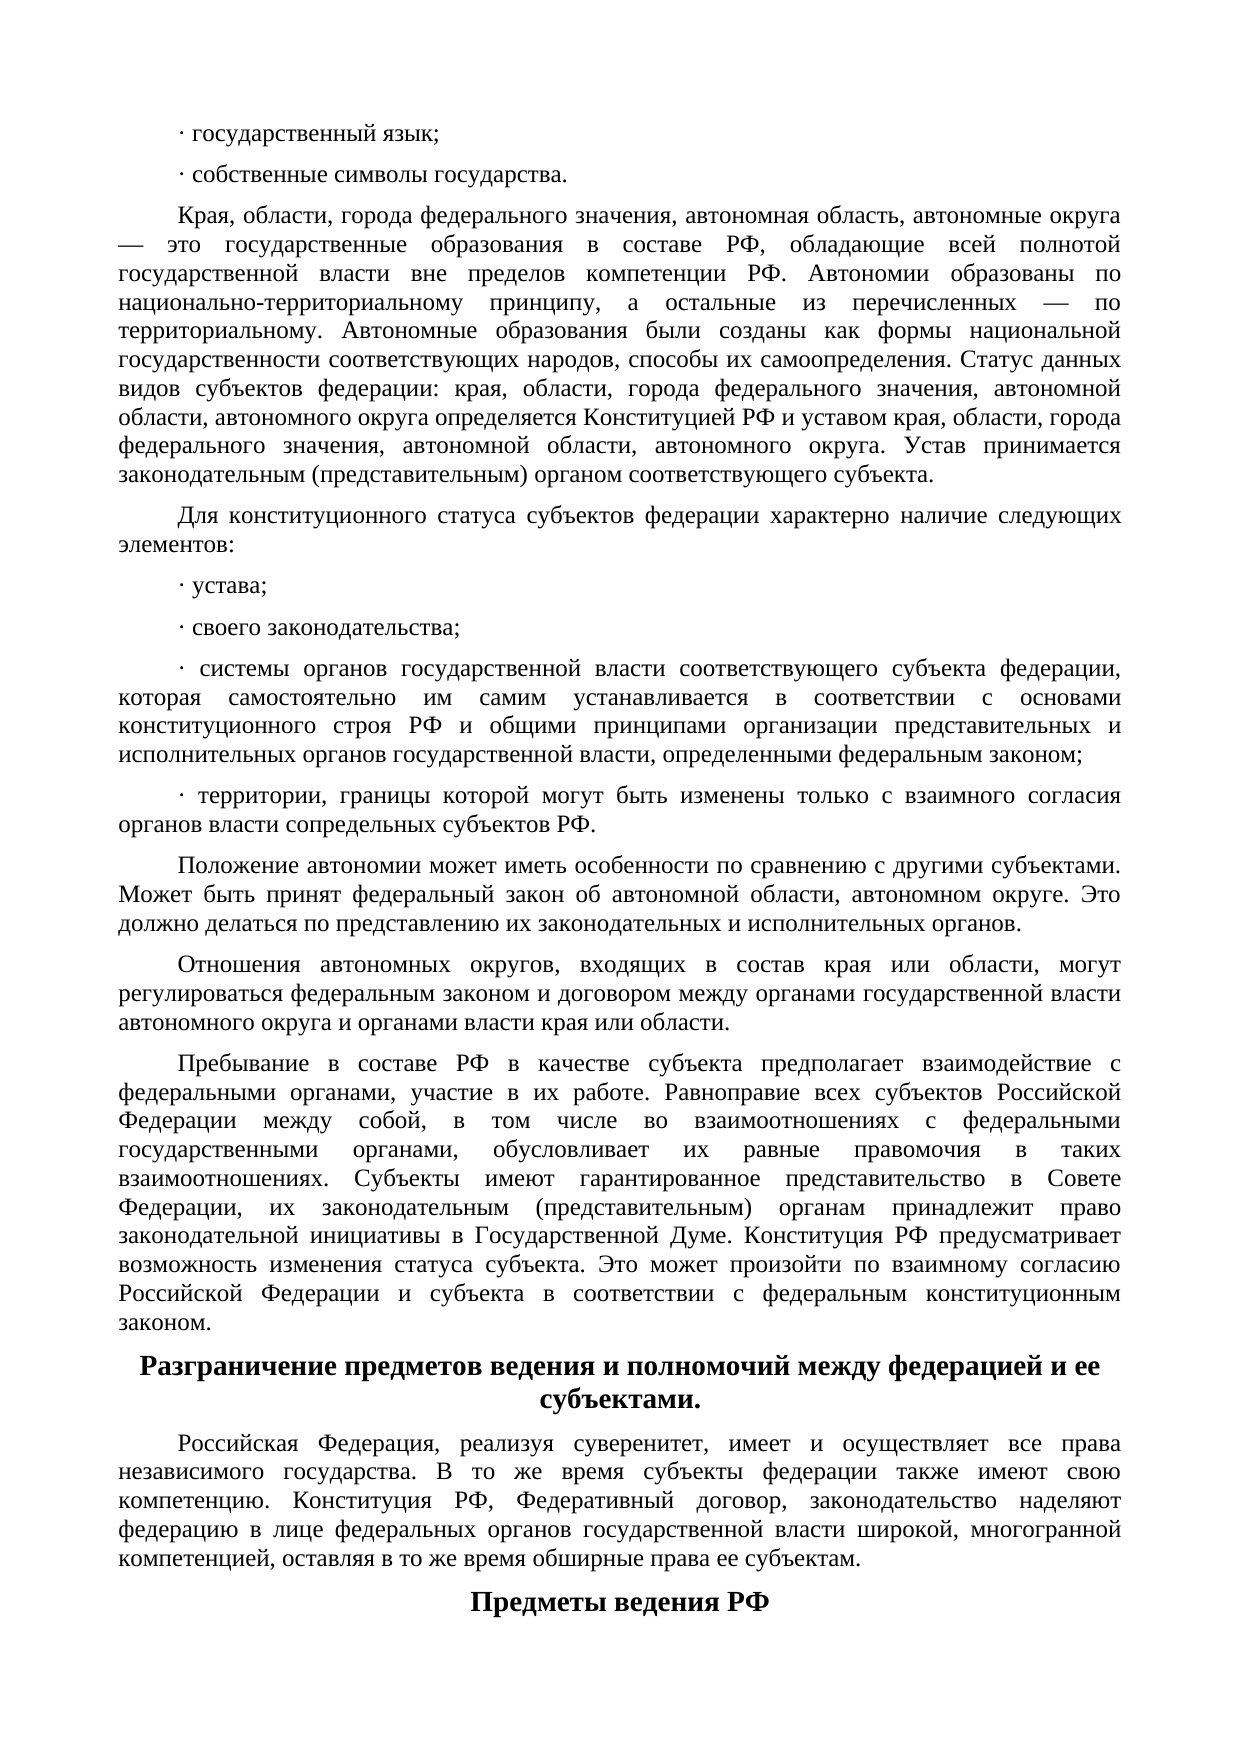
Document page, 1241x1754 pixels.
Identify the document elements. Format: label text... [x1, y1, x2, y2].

text Российская Федерация, реализуя суверенитет, имеет и осуществляет все права независимого государства. В то же время субъекты федерации также имеют свою компетенцию. Конституция РФ, Федеративный договор, законодательство наделяют федерацию в лице федеральных органов государственной власти широкой, многогранной компетенцией, оставляя в то же время обширные права ее субъектам. [118, 1428, 1122, 1571]
text · устава; [118, 571, 1122, 599]
text Края, области, города федерального значения, автономная область, автономные округа — это государственные образования в составе РФ, обладающие всей полнотой государственной власти вне пределов компетенции РФ. Автономии образованы по национально-территориальному принципу, а остальные из перечисленных — по территориальному. Автономные образования были созданы как формы национальной государственности соответствующих народов, способы их самоопределения. Статус данных видов субъектов федерации: края, области, города федерального значения, автономной области, автономного округа определяется Конституцией РФ и уставом края, области, города федерального значения, автономной области, автономного округа. Устав принимается законодательным (представительным) органом соответствующего субъекта. [118, 201, 1122, 488]
text Разграничение предметов ведения и полномочий между федерацией и ее субъектами. [118, 1348, 1122, 1415]
text · территории, границы которой могут быть изменены только с взаимного согласия органов власти сопредельных субъектов РФ. [118, 781, 1122, 838]
text Для конституционного статуса субъектов федерации характерно наличие следующих элементов: [118, 501, 1122, 558]
text · системы органов государственной власти соответствующего субъекта федерации, которая самостоятельно им самим устанавливается в соответствии с основами конституционного строя РФ и общими принципами организации представительных и исполнительных органов государственной власти, определенными федеральным законом; [118, 653, 1122, 768]
text Предметы ведения РФ [118, 1584, 1122, 1617]
text · собственные символы государства. [118, 159, 1122, 188]
text · своего законодательства; [118, 612, 1122, 641]
text · государственный язык; [118, 118, 1122, 147]
text Пребывание в составе РФ в качестве субъекта предполагает взаимодействие с федеральными органами, участие в их работе. Равноправие всех субъектов Российской Федерации между собой, в том числе во взаимоотношениях с федеральными государственными органами, обусловливает их равные правомочия в таких взаимоотношениях. Субъекты имеют гарантированное представительство в Совете Федерации, их законодательным (представительным) органам принадлежит право законодательной инициативы в Государственной Думе. Конституция РФ предусматривает возможность изменения статуса субъекта. Это может произойти по взаимному согласию Российской Федерации и субъекта в соответствии с федеральным конституционным законом. [118, 1048, 1122, 1336]
text Положение автономии может иметь особенности по сравнению с другими субъектами. Может быть принят федеральный закон об автономной области, автономном округе. Это должно делаться по представлению их законодательных и исполнительных органов. [118, 851, 1122, 937]
text Отношения автономных округов, входящих в состав края или области, могут регулироваться федеральным законом и договором между органами государственной власти автономного округа и органами власти края или области. [118, 949, 1122, 1036]
